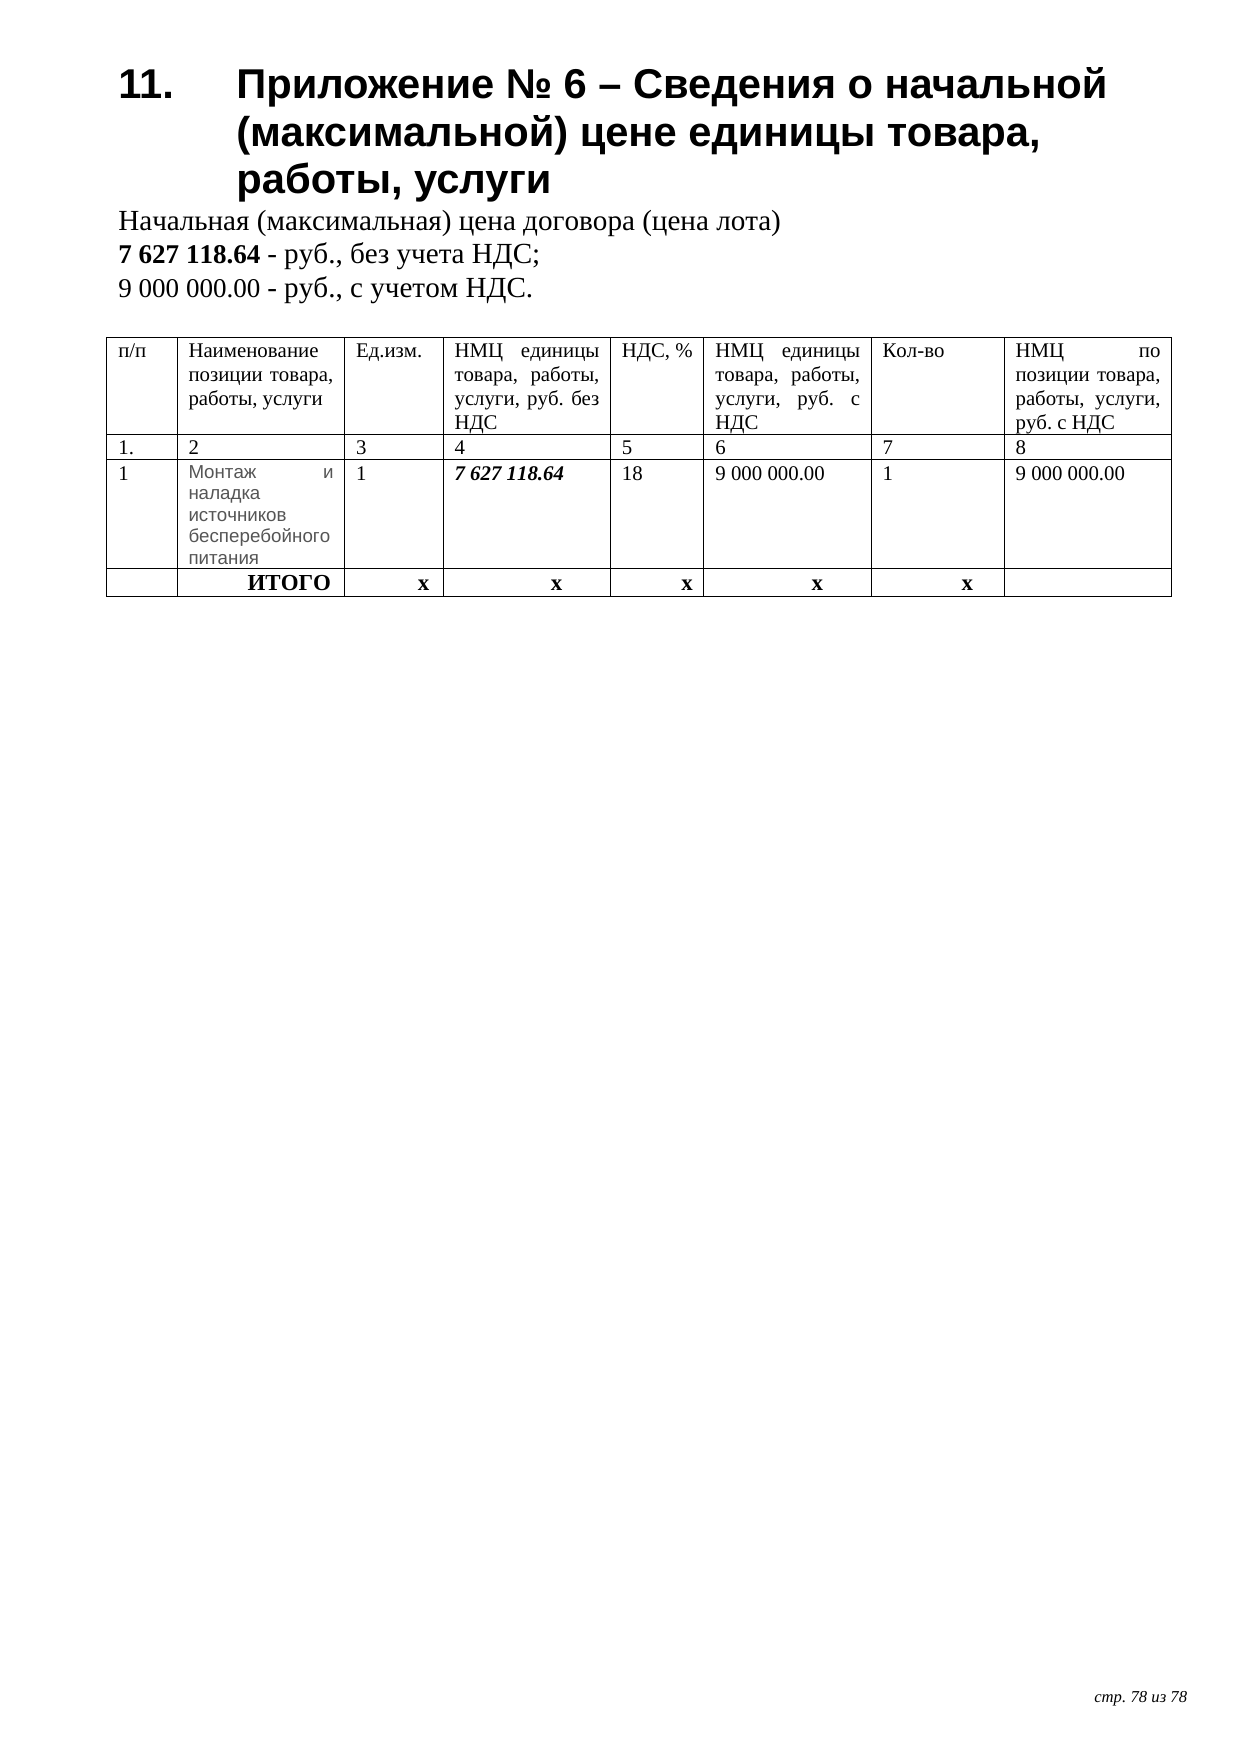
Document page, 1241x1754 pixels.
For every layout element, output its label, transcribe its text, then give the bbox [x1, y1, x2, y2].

text 7 627 118.64 - руб., без учета НДС; [118, 236, 1181, 270]
table_cell 2 [178, 435, 344, 459]
table_header НМЦ единицы товара, работы, услуги, руб. без НДС [444, 338, 610, 434]
table_header НМЦ по позиции товара, работы, услуги, руб. с НДС [1005, 338, 1171, 434]
table_cell 1. [107, 435, 177, 459]
table_cell 18 [611, 460, 703, 568]
table_cell х [872, 569, 1004, 596]
table_cell 6 [704, 435, 871, 459]
table_cell 7 627 118.64 [444, 460, 610, 568]
subtitle Приложение № 6 – Сведения о начальной (максимальной) цене единицы товара, работы, услуги [118, 59, 1181, 203]
table_cell 4 [444, 435, 610, 459]
text 9 000 000.00 - руб., с учетом НДС. [118, 270, 1181, 303]
table_cell 1 [872, 460, 1004, 568]
table_cell х [444, 569, 610, 596]
table_cell [107, 569, 177, 596]
table_cell ИТОГО [178, 569, 344, 596]
table_header Ед.изм. [345, 338, 443, 434]
table_cell 8 [1005, 435, 1171, 459]
table_cell 1 [107, 460, 177, 568]
table_cell 9 000 000.00 [704, 460, 871, 568]
table_cell 7 [872, 435, 1004, 459]
table_cell [1005, 569, 1171, 596]
table_cell х [704, 569, 871, 596]
table_cell 9 000 000.00 [1005, 460, 1171, 568]
table_header Кол-во [872, 338, 1004, 434]
table_header НМЦ единицы товара, работы, услуги, руб. с НДС [704, 338, 871, 434]
table_header п/п [107, 338, 177, 434]
table_header Наименование позиции товара, работы, услуги [178, 338, 344, 434]
table_cell х [345, 569, 443, 596]
table_cell Монтаж и наладка источников бесперебойного питания [178, 460, 344, 568]
table_header НДС, % [611, 338, 703, 434]
table_cell 3 [345, 435, 443, 459]
list Начальная (максимальная) цена договора (цена лота) [118, 203, 1181, 236]
table_cell 5 [611, 435, 703, 459]
table_cell 1 [345, 460, 443, 568]
table_cell х [611, 569, 703, 596]
